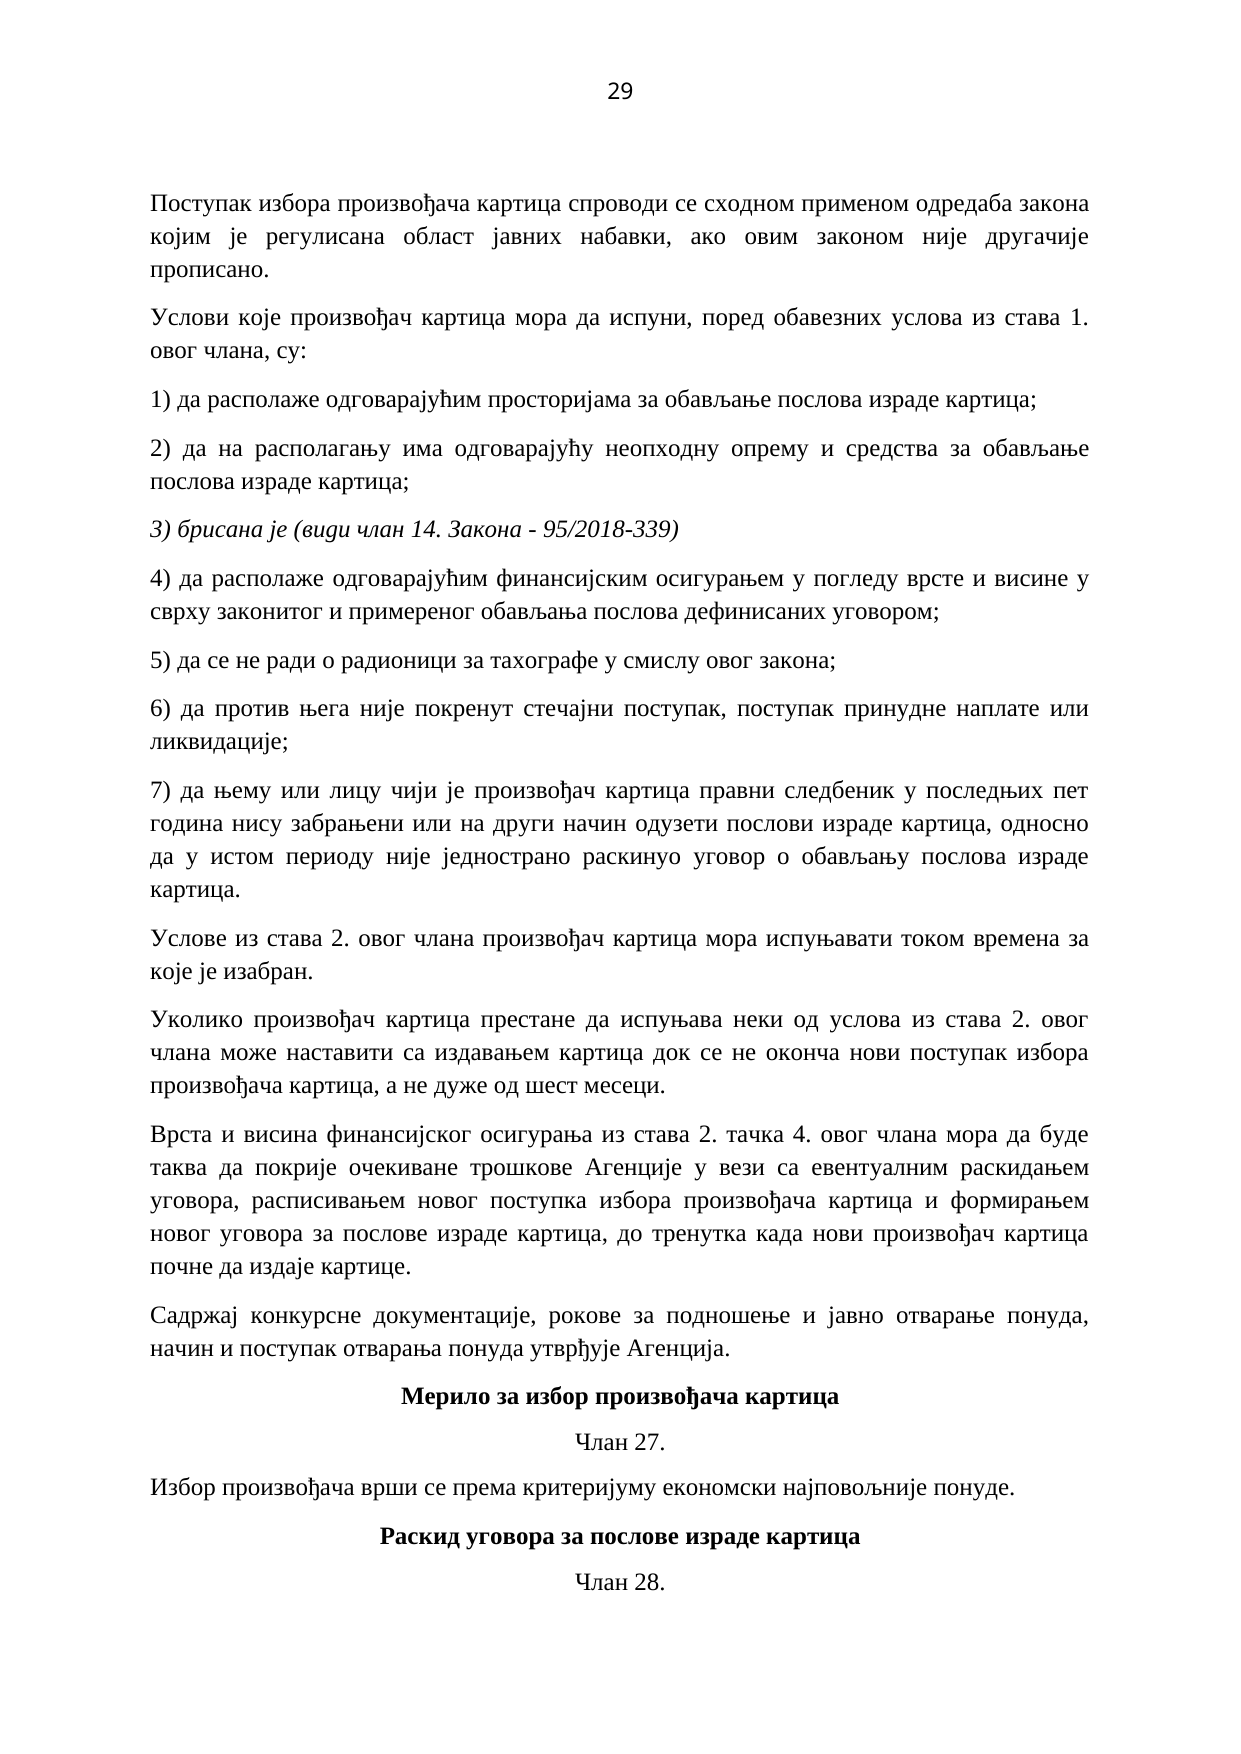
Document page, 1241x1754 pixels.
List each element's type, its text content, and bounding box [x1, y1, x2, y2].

text Члан 28. [150, 1567, 1090, 1595]
text Члан 27. [150, 1427, 1090, 1456]
text Садржај конкурсне документације, рокове за подношење и јавно отварање понуда, начин и поступак отварања понуда утврђује Агенција. [150, 1300, 1090, 1362]
text Уколико произвођач картица престане да испуњава неки од услова из става 2. овог члана може наставити са издавањем картица док се не оконча нови поступак избора произвођача картица, а не дуже од шест месеци. [150, 1004, 1090, 1099]
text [150, 188, 1090, 282]
text Услове из става 2. овог члана произвођач картица мора испуњавати током времена за које је изабран. [150, 923, 1090, 984]
text Раскид уговора за послове израде картица [150, 1521, 1090, 1550]
text 3) брисана је (види члан 14. Закона - 95/2018-339) [150, 514, 1090, 543]
text Избор произвођача врши се према критеријуму економски најповољније понуде. [150, 1472, 1090, 1501]
text 1) да располаже одговарајућим просторијама за обављање послова израде картица; [150, 384, 1090, 413]
text 4) да располаже одговарајућим финансијским осигурањем у погледу врсте и висине у сврху законитог и примереног обављања послова дефинисаних уговором; [150, 563, 1090, 625]
text Мерило за избор произвођача картица [150, 1381, 1090, 1410]
text 5) да се не ради о радионици за тахографе у смислу овог закона; [150, 645, 1090, 673]
text Врста и висина финансијског осигурања из става 2. тачка 4. овог члана мора да буде таква да покрије очекиване трошкове Агенције у вези са евентуалним раскидањем уговора, расписивањем новог поступка избора произвођача картица и формирањем новог уговора за послове израде картица, до тренутка када нови произвођач картица почне да издаје картице. [150, 1119, 1090, 1280]
text Услови које произвођач картица мора да испуни, поред обавезних услова из става 1. овог члана, су: [150, 302, 1090, 364]
text 7) да њему или лицу чији је произвођач картица правни следбеник у последњих пет година нису забрањени или на други начин одузети послови израде картица, односно да у истом периоду није једнострано раскинуо уговор о обављању послова израде картица. [150, 775, 1090, 903]
text 6) да против њега није покренут стечајни поступак, поступак принудне наплате или ликвидације; [150, 693, 1090, 755]
text 2) да на располагању има одговарајућу неопходну опрему и средства за обављање послова израде картица; [150, 433, 1090, 494]
